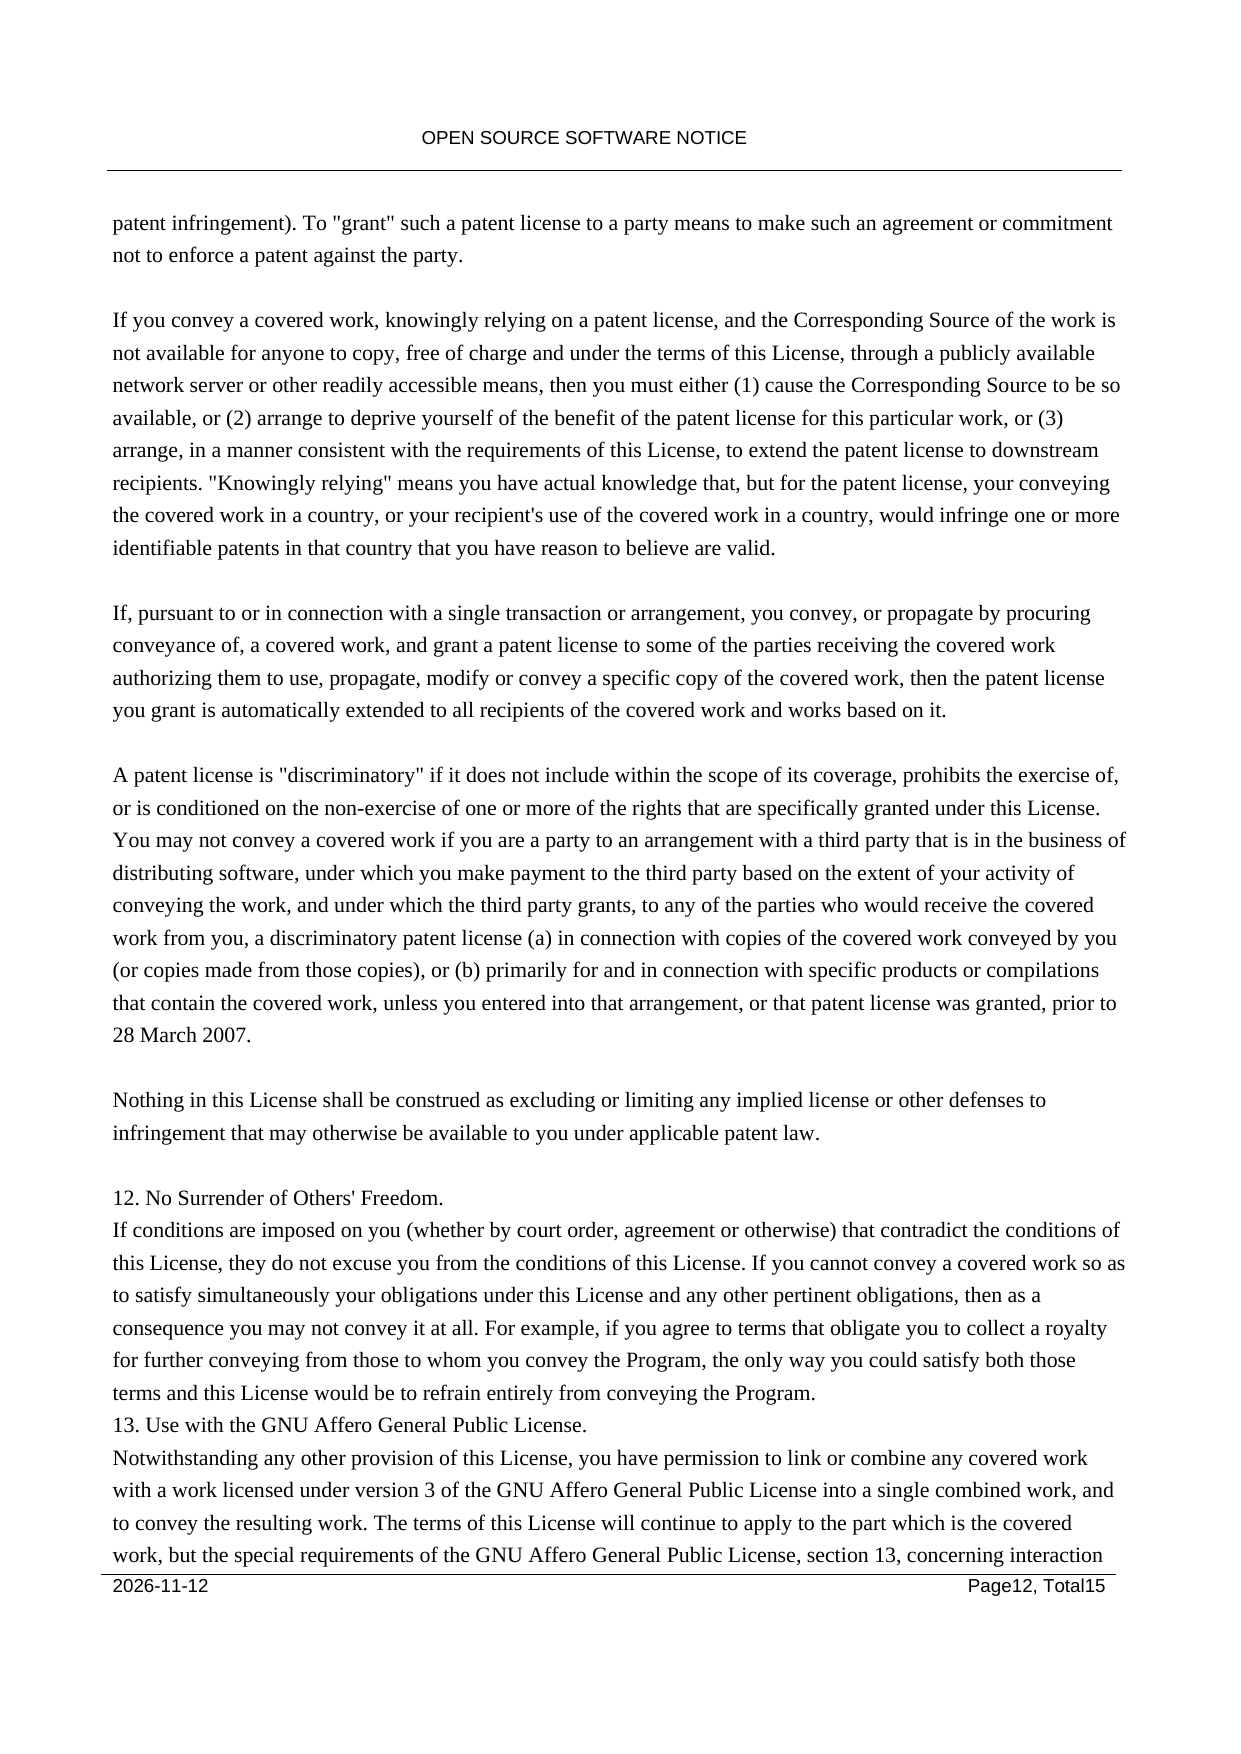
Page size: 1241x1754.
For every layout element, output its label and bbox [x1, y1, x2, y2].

text [112, 206, 1128, 1571]
